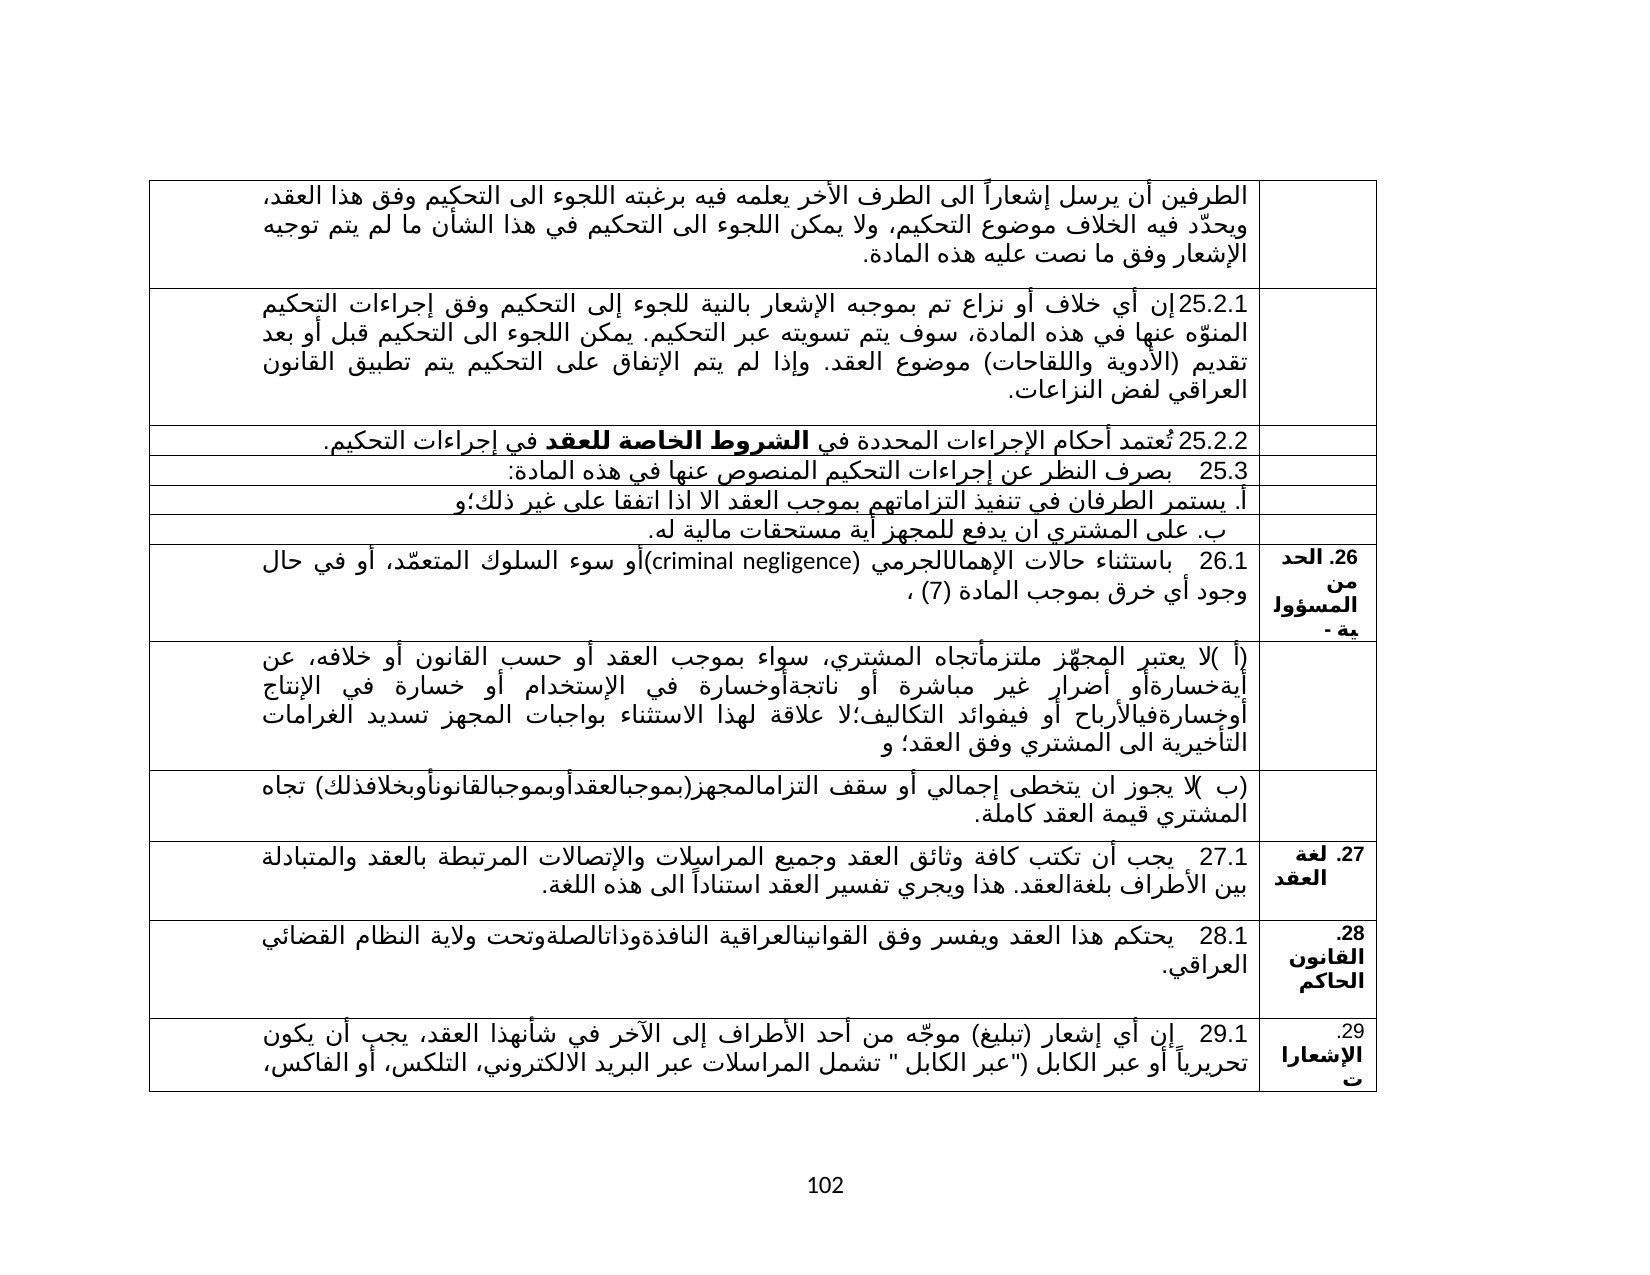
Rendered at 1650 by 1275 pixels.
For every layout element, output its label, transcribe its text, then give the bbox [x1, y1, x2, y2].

table_cell 27. لغة العقد [1260, 842, 1376, 920]
table_cell 28.1 يحتكم هذا العقد ويفسر وفق القوانينالعراقية النافذةوذاتالصلةوتحت ولاية النظام القضائي العراقي. [150, 921, 1259, 1018]
table_cell [1260, 771, 1376, 841]
table_cell 25.2.1 إن أي خلاف أو نزاع تم بموجبه الإشعار بالنية للجوء إلى التحكيم وفق إجراءات التحكيم المنوّه عنها في هذه المادة، سوف يتم تسويته عبر التحكيم. يمكن اللجوء الى التحكيم قبل أو بعد تقديم (الأدوية واللقاحات) موضوع العقد. وإذا لم يتم الإتفاق على التحكيم يتم تطبيق القانون العراقي لفض النزاعات. [150, 289, 1259, 425]
table_cell 26.1 باستثناء حالات الإهمالالجرمي (criminal negligence)أو سوء السلوك المتعمّد، أو في حال وجود أي خرق بموجب المادة (7) ، [150, 545, 1259, 641]
table_cell 26. الحد من المسؤولية - [1260, 545, 1376, 641]
table_cell [1260, 486, 1376, 514]
table_cell 25.3 بصرف النظر عن إجراءات التحكيم المنصوص عنها في هذه المادة: [150, 456, 1259, 484]
table_cell [1260, 515, 1376, 544]
table_cell [1260, 181, 1376, 288]
table_cell ب. على المشتري ان يدفع للمجهز أية مستحقات مالية له. [150, 515, 1259, 544]
table_cell 28. القانون الحاكم [1260, 921, 1376, 1018]
table_cell [1260, 642, 1376, 769]
table_cell (أ) لا يعتبر المجهّز ملتزمأتجاه المشتري، سواء بموجب العقد أو حسب القانون أو خلافه، عن أيةخسارةأو أضرار غير مباشرة أو ناتجةأوخسارة في الإستخدام أو خسارة في الإنتاج أوخسارةفيالأرباح أو فيفوائد التكاليف؛لا علاقة لهذا الاستثناء بواجبات المجهز تسديد الغرامات التأخيرية الى المشتري وفق العقد؛ و [150, 642, 1259, 769]
table_cell (ب) لا يجوز ان يتخطى إجمالي أو سقف التزامالمجهز(بموجبالعقدأوبموجبالقانونأوبخلافذلك) تجاه المشتري قيمة العقد كاملة. [150, 771, 1259, 841]
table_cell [150, 181, 1259, 288]
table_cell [1260, 1019, 1376, 1091]
table_cell 27.1 يجب أن تكتب كافة وثائق العقد وجميع المراسلات والإتصالات المرتبطة بالعقد والمتبادلة بين الأطراف بلغةالعقد. هذا ويجري تفسير العقد استناداً الى هذه اللغة. [150, 842, 1259, 920]
table_cell [1260, 426, 1376, 455]
table_cell أ. يستمر الطرفان في تنفيذ التزاماتهم بموجب العقد الا اذا اتفقا على غير ذلك؛و [150, 486, 1259, 514]
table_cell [150, 1019, 1259, 1091]
table_cell 25.2.2 تُعتمد أحكام الإجراءات المحددة في الشروط الخاصة للعقد في إجراءات التحكيم. [150, 426, 1259, 455]
table_cell [1260, 456, 1376, 484]
table_cell [1260, 289, 1376, 425]
